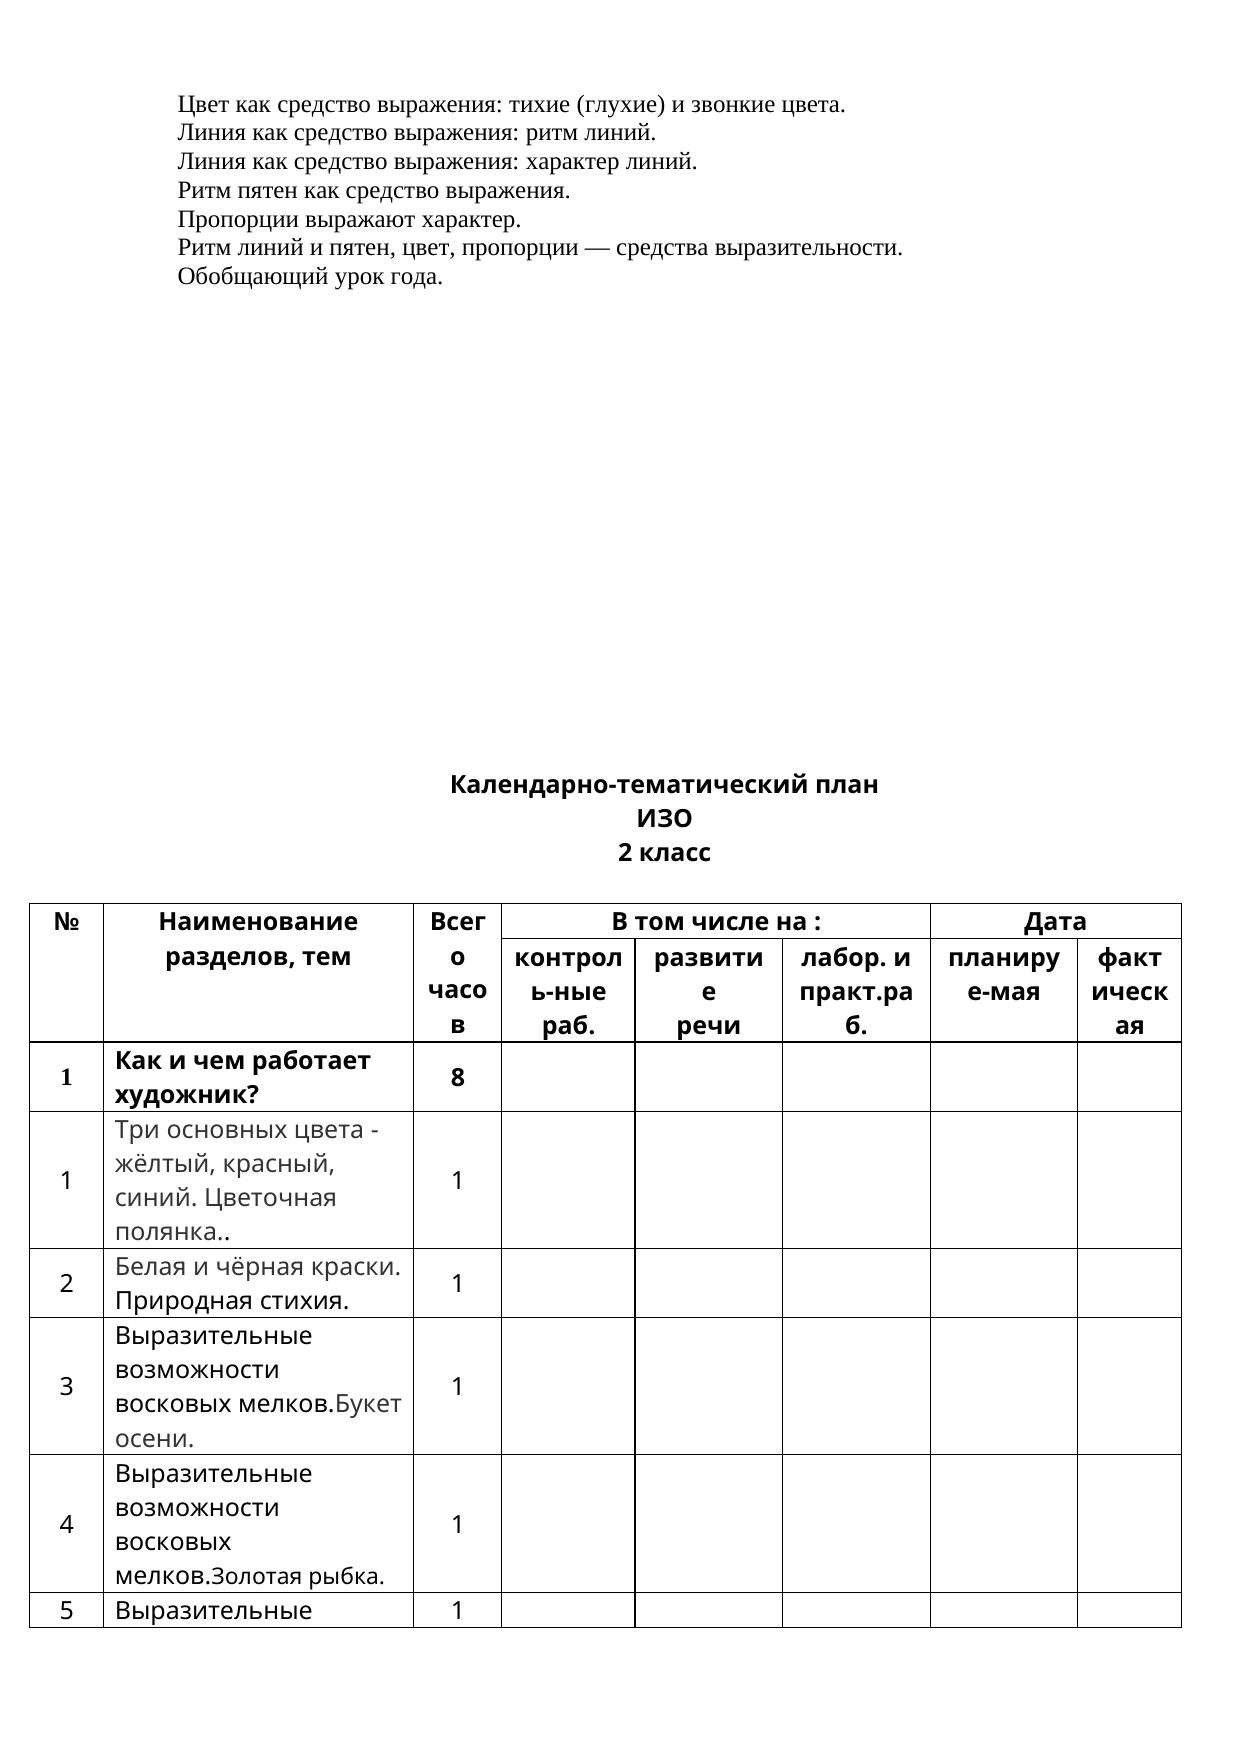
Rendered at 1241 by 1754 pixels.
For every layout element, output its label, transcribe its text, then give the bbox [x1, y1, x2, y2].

table_cell [1078, 1455, 1181, 1592]
table_cell [502, 1112, 634, 1248]
table_cell [783, 1112, 930, 1248]
table_cell [931, 1249, 1077, 1317]
table_cell [1078, 1593, 1181, 1627]
table_cell 1 [414, 1318, 501, 1454]
table_cell [931, 1593, 1077, 1627]
table_cell [1078, 1249, 1181, 1317]
text Календарно-тематический план [177, 767, 1152, 801]
table_cell [636, 1318, 782, 1454]
table_header Всего часов [414, 904, 501, 1041]
table_header № [30, 904, 103, 1041]
table_cell [931, 1112, 1077, 1248]
text 2 класс [177, 835, 1152, 869]
table_cell [783, 1455, 930, 1592]
table_cell 1 [414, 1112, 501, 1248]
table_cell 1 [414, 1455, 501, 1592]
table_cell фактическая [1078, 939, 1181, 1041]
table_cell [931, 1318, 1077, 1454]
table_cell [502, 1318, 634, 1454]
table_cell 8 [414, 1043, 501, 1111]
table_cell [931, 1043, 1077, 1111]
table_cell [636, 1249, 782, 1317]
table_cell 4 [30, 1455, 103, 1592]
text ИЗО [177, 801, 1152, 835]
table_cell Как и чем работает художник? [104, 1043, 413, 1111]
table_cell лабор. и практ.раб. [783, 939, 930, 1041]
table_cell [1078, 1318, 1181, 1454]
text Пропорции выражают характер. [177, 204, 1152, 232]
table_cell 1 [414, 1249, 501, 1317]
table_cell [636, 1455, 782, 1592]
table_cell Белая и чёрная краски. Природная стихия. [104, 1249, 413, 1317]
table_cell планируе-мая [931, 939, 1077, 1041]
table_cell [1078, 1112, 1181, 1248]
table_cell 1 [414, 1593, 501, 1627]
table_cell [931, 1455, 1077, 1592]
table_cell [783, 1043, 930, 1111]
table_cell [1078, 1043, 1181, 1111]
table_cell [636, 1043, 782, 1111]
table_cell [104, 1593, 413, 1627]
table_cell [502, 1043, 634, 1111]
table_cell [502, 1249, 634, 1317]
table_cell [783, 1593, 930, 1627]
text Линия как средство выражения: ритм линий. [177, 117, 1152, 146]
table_cell [783, 1318, 930, 1454]
table_header Дата [931, 904, 1181, 938]
table_header Наименование разделов, тем [104, 904, 413, 1041]
table_cell развитие речи [636, 939, 782, 1041]
table_cell 2 [30, 1249, 103, 1317]
table_cell 3 [30, 1318, 103, 1454]
table_cell 1 [30, 1043, 103, 1111]
text Ритм линий и пятен, цвет, пропорции — средства выразительности. [177, 232, 1152, 261]
table_cell [783, 1249, 930, 1317]
table_cell контроль-ные раб. [502, 939, 634, 1041]
table_cell Выразительные возможности восковых мелков.Букет осени. [104, 1318, 413, 1454]
table_cell [502, 1593, 634, 1627]
text Ритм пятен как средство выражения. [177, 175, 1152, 204]
table_cell [636, 1593, 782, 1627]
table_cell 1 [30, 1112, 103, 1248]
table_cell [636, 1112, 782, 1248]
text Линия как средство выражения: характер линий. [177, 146, 1152, 175]
table_header В том числе на : [502, 904, 930, 938]
table_cell 5 [30, 1593, 103, 1627]
text Обобщающий урок года. [177, 261, 1152, 290]
table_cell [502, 1455, 634, 1592]
table_cell Три основных цвета - жёлтый, красный, синий. Цветочная полянка.. [223, 1112, 413, 1248]
table_cell Выразительные возможности восковых мелков.Золотая рыбка. [104, 1455, 413, 1592]
text Цвет как средство выражения: тихие (глухие) и звонкие цвета. [177, 89, 1152, 117]
